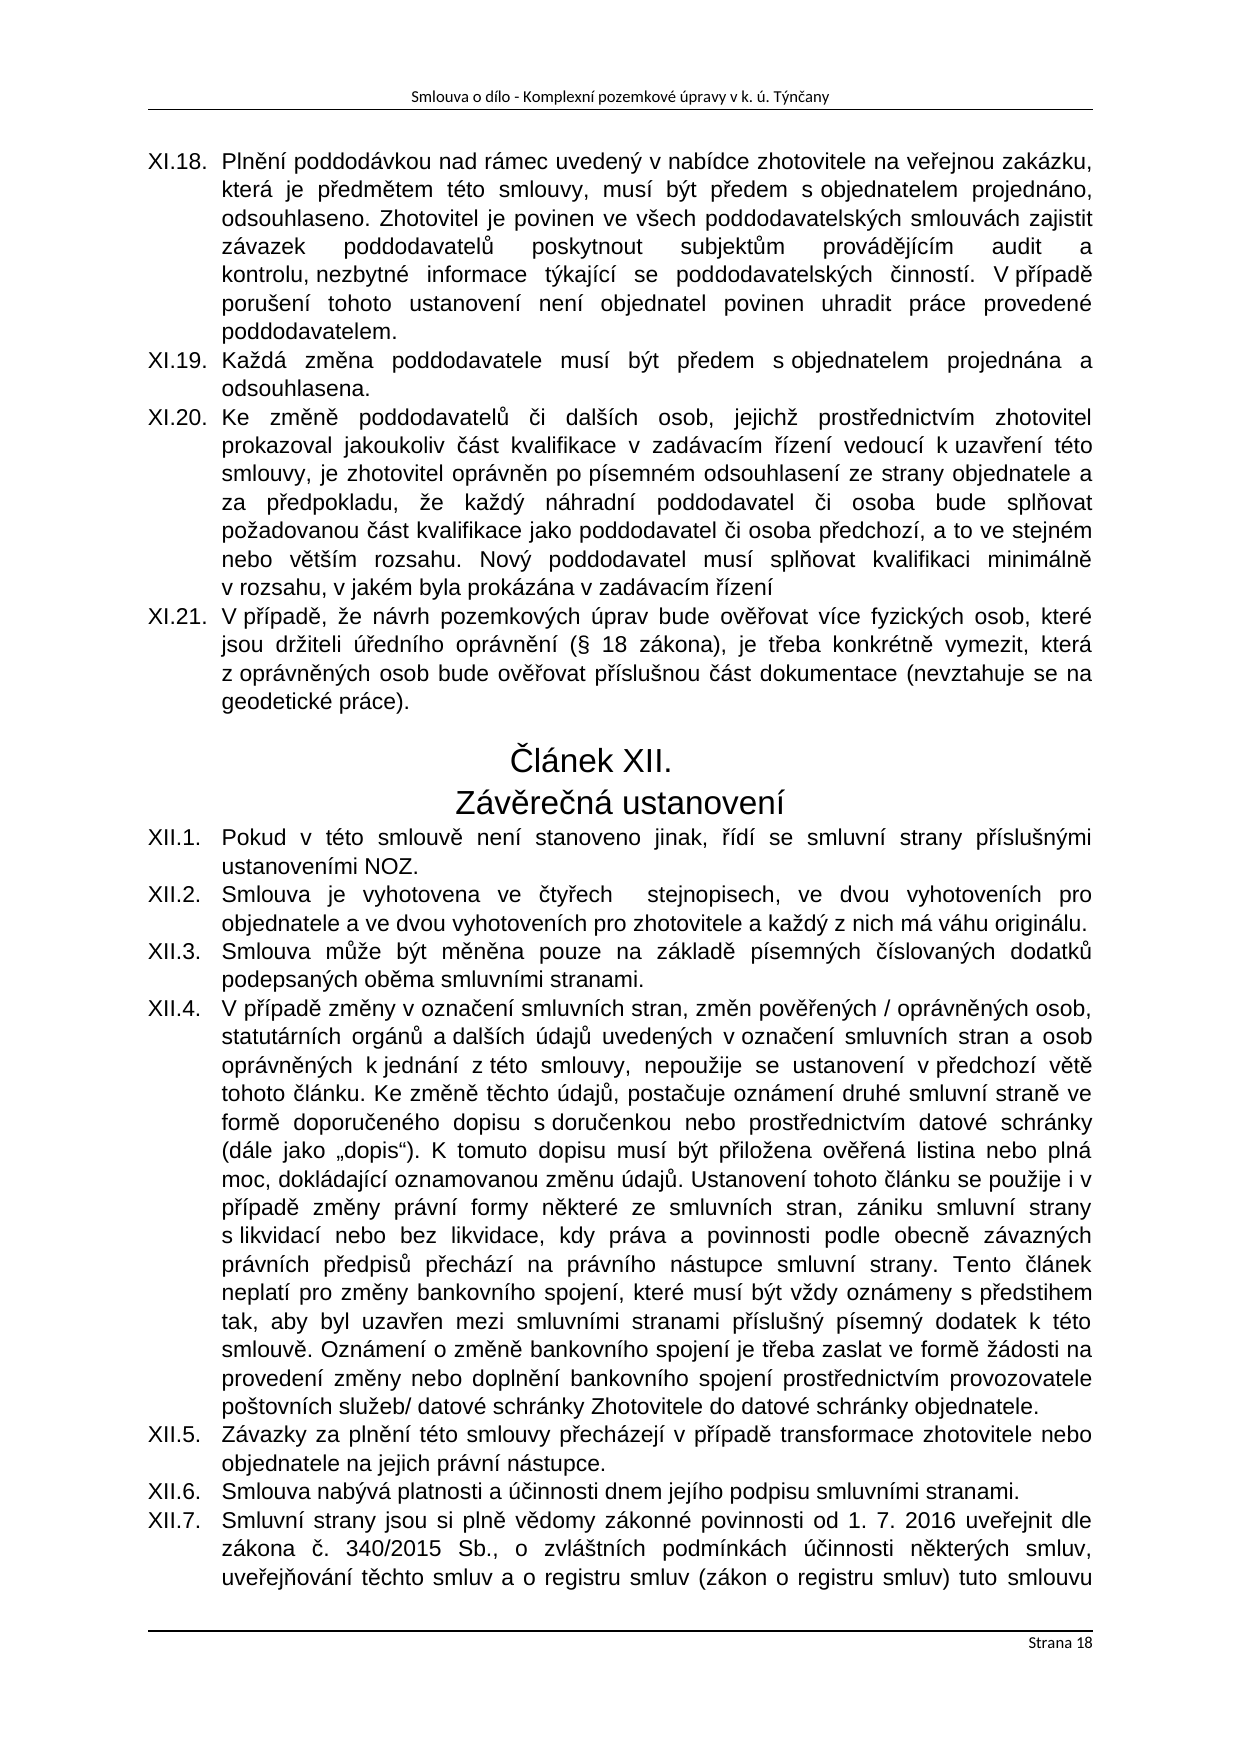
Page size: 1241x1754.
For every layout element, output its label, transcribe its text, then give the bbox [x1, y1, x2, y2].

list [148, 1507, 1093, 1590]
list Pokud v této smlouvě není stanoveno jinak, řídí se smluvní strany příslušnými ustanoveními NOZ. [148, 824, 1093, 879]
list V případě, že návrh pozemkových úprav bude ověřovat více fyzických osob, které jsou držiteli úředního oprávnění (§ 18 zákona), je třeba konkrétně vymezit, která z oprávněných osob bude ověřovat příslušnou část dokumentace (nevztahuje se na geodetické práce). [148, 603, 1093, 714]
list V případě změny v označení smluvních stran, změn pověřených / oprávněných osob, statutárních orgánů a dalších údajů uvedených v označení smluvních stran a osob oprávněných k jednání z této smlouvy, nepoužije se ustanovení v předchozí větě tohoto článku. Ke změně těchto údajů, postačuje oznámení druhé smluvní straně ve formě doporučeného dopisu s doručenkou nebo prostřednictvím datové schránky (dále jako „dopis“). K tomuto dopisu musí být přiložena ověřená listina nebo plná moc, dokládající oznamovanou změnu údajů. Ustanovení tohoto článku se použije i v případě změny právní formy některé ze smluvních stran, zániku smluvní strany s likvidací nebo bez likvidace, kdy práva a povinnosti podle obecně závazných právních předpisů přechází na právního nástupce smluvní strany. Tento článek neplatí pro změny bankovního spojení, které musí být vždy oznámeny s předstihem tak, aby byl uzavřen mezi smluvními stranami příslušný písemný dodatek k této smlouvě. Oznámení o změně bankovního spojení je třeba zaslat ve formě žádosti na provedení změny nebo doplnění bankovního spojení prostřednictvím provozovatele poštovních služeb/ datové schránky Zhotovitele do datové schránky objednatele. [148, 995, 1093, 1419]
list Smlouva nabývá platnosti a účinnosti dnem jejího podpisu smluvními stranami. [148, 1478, 1093, 1505]
list Závazky za plnění této smlouvy přecházejí v případě transformace zhotovitele nebo objednatele na jejich právní nástupce. [148, 1421, 1093, 1476]
list Ke změně poddodavatelů či dalších osob, jejichž prostřednictvím zhotovitel prokazoval jakoukoliv část kvalifikace v zadávacím řízení vedoucí k uzavření této smlouvy, je zhotovitel oprávněn po písemném odsouhlasení ze strany objednatele a za předpokladu, že každý náhradní poddodavatel či osoba bude splňovat požadovanou část kvalifikace jako poddodavatel či osoba předchozí, a to ve stejném nebo větším rozsahu. Nový poddodavatel musí splňovat kvalifikaci minimálně v rozsahu, v jakém byla prokázána v zadávacím řízení [148, 403, 1093, 601]
list Smlouva je vyhotovena ve čtyřech stejnopisech, ve dvou vyhotoveních pro objednatele a ve dvou vyhotoveních pro zhotovitele a každý z nich má váhu originálu. [148, 881, 1093, 936]
list Plnění poddodávkou nad rámec uvedený v nabídce zhotovitele na veřejnou zakázku, která je předmětem této smlouvy, musí být předem s objednatelem projednáno, odsouhlaseno. Zhotovitel je povinen ve všech poddodavatelských smlouvách zajistit závazek poddodavatelů poskytnout subjektům provádějícím audit a kontrolu, nezbytné informace týkající se poddodavatelských činností. V případě porušení tohoto ustanovení není objednatel povinen uhradit práce provedené poddodavatelem. [148, 148, 1093, 344]
list Každá změna poddodavatele musí být předem s objednatelem projednána a odsouhlasena. [148, 347, 1093, 401]
list Smlouva může být měněna pouze na základě písemných číslovaných dodatků podepsaných oběma smluvními stranami. [148, 938, 1093, 993]
subtitle Závěrečná ustanovení [148, 741, 1093, 821]
